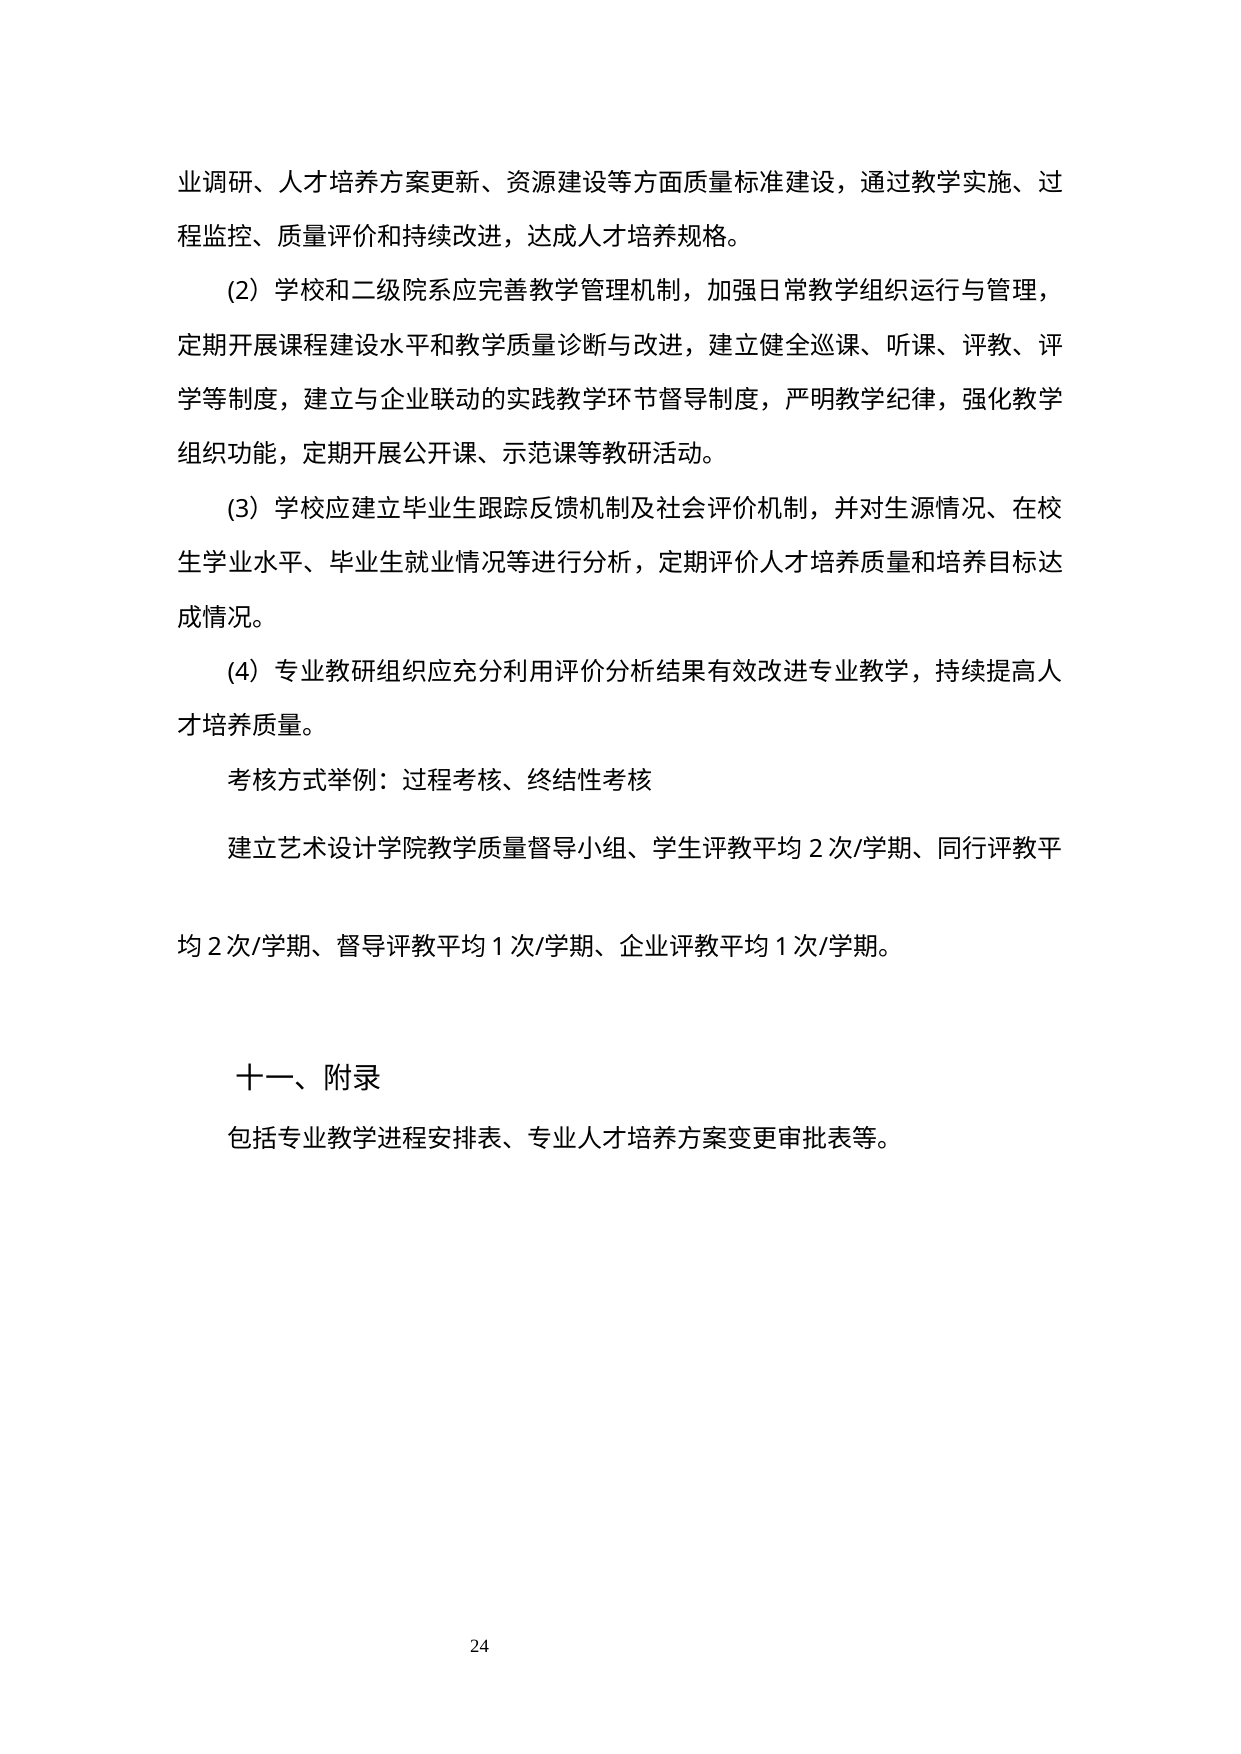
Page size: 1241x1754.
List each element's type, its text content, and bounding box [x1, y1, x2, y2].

text (3）学校应建立毕业生跟踪反馈机制及社会评价机制，并对生源情况、在校生学业水平、毕业生就业情况等进行分析，定期评价人才培养质量和培养目标达成情况。 [177, 488, 1063, 633]
text (4）专业教研组织应充分利用评价分析结果有效改进专业教学，持续提高人才培养质量。 [177, 651, 1063, 742]
text 考核方式举例：过程考核、终结性考核 [177, 760, 1063, 796]
text 建立艺术设计学院教学质量督导小组、学生评教平均2次/学期、同行评教平均2次/学期、督导评教平均1次/学期、企业评教平均1次/学期。 [177, 814, 1063, 977]
text 十一、附录 [177, 1054, 1063, 1097]
text (2）学校和二级院系应完善教学管理机制，加强日常教学组织运行与管理，定期开展课程建设水平和教学质量诊断与改进，建立健全巡课、听课、评教、评学等制度，建立与企业联动的实践教学环节督导制度，严明教学纪律，强化教学组织功能，定期开展公开课、示范课等教研活动。 [177, 271, 1063, 470]
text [177, 162, 1063, 253]
text 包括专业教学进程安排表、专业人才培养方案变更审批表等。 [177, 1118, 1063, 1154]
